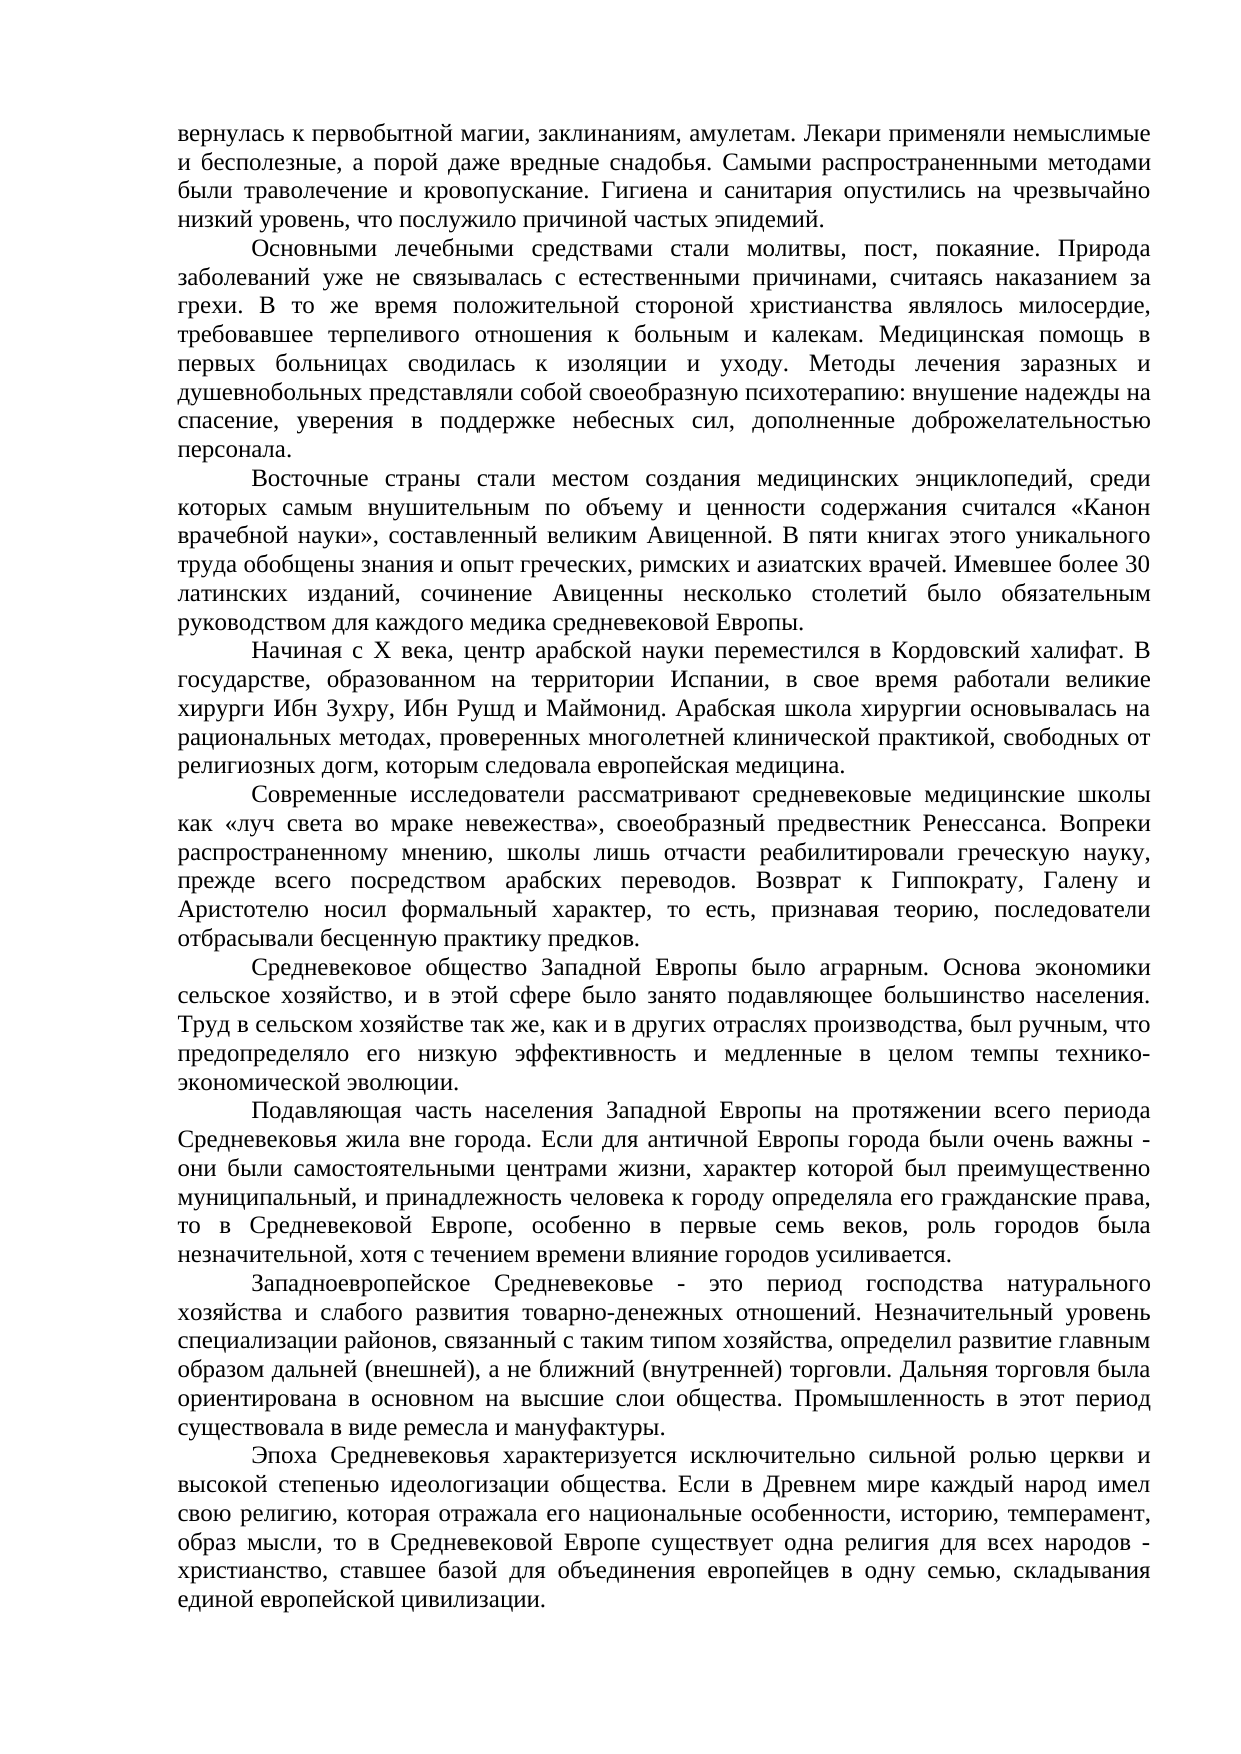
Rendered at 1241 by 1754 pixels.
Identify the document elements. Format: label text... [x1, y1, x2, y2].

text Средневековое общество Западной Европы было аграрным. Основа экономики сельское хозяйство, и в этой сфере было занято подавляющее большинство населения. Труд в сельском хозяйстве так же, как и в других отраслях производства, был ручным, что предопределяло его низкую эффективность и медленные в целом темпы технико-экономической эволюции. [177, 952, 1152, 1096]
text Восточные страны стали местом создания медицинских энциклопедий, среди которых самым внушительным по объему и ценности содержания считался «Канон врачебной науки», составленный великим Авиценной. В пяти книгах этого уникального труда обобщены знания и опыт греческих, римских и азиатских врачей. Имевшее более 30 латинских изданий, сочинение Авиценны несколько столетий было обязательным руководством для каждого медика средневековой Европы. [177, 463, 1152, 636]
text Подавляющая часть населения Западной Европы на протяжении всего периода Средневековья жила вне города. Если для античной Европы города были очень важны - они были самостоятельными центрами жизни, характер которой был преимущественно муниципальный, и принадлежность человека к городу определяла его гражданские права, то в Средневековой Европе, особенно в первые семь веков, роль городов была незначительной, хотя с течением времени влияние городов усиливается. [177, 1096, 1152, 1268]
text Начиная с X века, центр арабской науки переместился в Кордовский халифат. В государстве, образованном на территории Испании, в свое время работали великие хирурги Ибн Зухру, Ибн Рушд и Маймонид. Арабская школа хирургии основывалась на рациональных методах, проверенных многолетней клинической практикой, свободных от религиозных догм, которым следовала европейская медицина. [177, 636, 1152, 779]
text Основными лечебными средствами стали молитвы, пост, покаяние. Природа заболеваний уже не связывалась с естественными причинами, считаясь наказанием за грехи. В то же время положительной стороной христианства являлось милосердие, требовавшее терпеливого отношения к больным и калекам. Медицинская помощь в первых больницах сводилась к изоляции и уходу. Методы лечения заразных и душевнобольных представляли собой своеобразную психотерапию: внушение надежды на спасение, уверения в поддержке небесных сил, дополненные доброжелательностью персонала. [177, 233, 1152, 463]
text Западноевропейское Средневековье - это период господства натурального хозяйства и слабого развития товарно-денежных отношений. Незначительный уровень специализации районов, связанный с таким типом хозяйства, определил развитие главным образом дальней (внешней), а не ближний (внутренней) торговли. Дальняя торговля была ориентирована в основном на высшие слои общества. Промышленность в этот период существовала в виде ремесла и мануфактуры. [177, 1268, 1152, 1441]
text Современные исследователи рассматривают средневековые медицинские школы как «луч света во мраке невежества», своеобразный предвестник Ренессанса. Вопреки распространенному мнению, школы лишь отчасти реабилитировали греческую науку, прежде всего посредством арабских переводов. Возврат к Гиппократу, Галену и Аристотелю носил формальный характер, то есть, признавая теорию, последователи отбрасывали бесценную практику предков. [177, 779, 1152, 952]
text Эпоха Средневековья характеризуется исключительно сильной ролью церкви и высокой степенью идеологизации общества. Если в Древнем мире каждый народ имел свою религию, которая отражала его национальные особенности, историю, темперамент, образ мысли, то в Средневековой Европе существует одна религия для всех народов - христианство, ставшее базой для объединения европейцев в одну семью, складывания единой европейской цивилизации. [177, 1441, 1152, 1613]
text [177, 118, 1152, 233]
